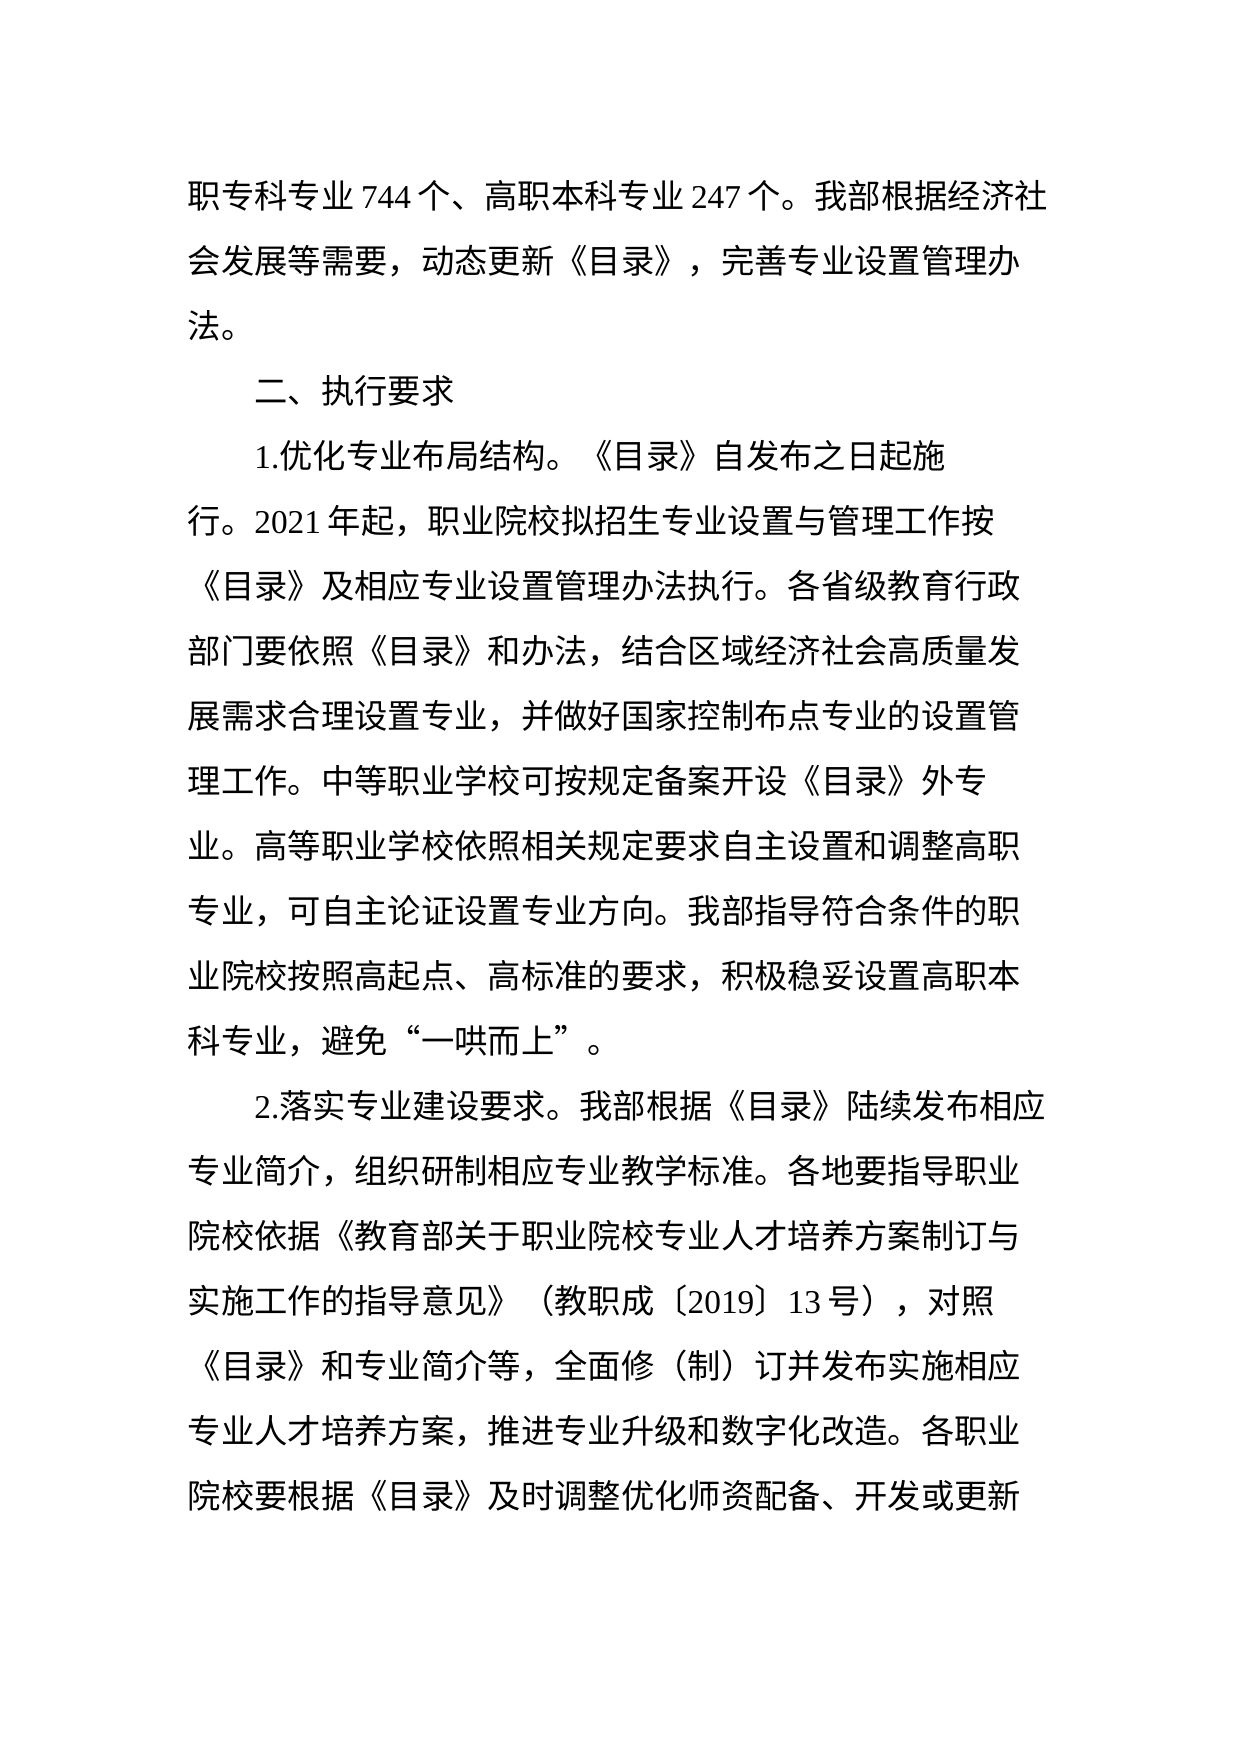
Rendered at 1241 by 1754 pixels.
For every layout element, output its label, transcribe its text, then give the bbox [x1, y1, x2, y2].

text 1.优化专业布局结构。《目录》自发布之日起施行。2021年起，职业院校拟招生专业设置与管理工作按《目录》及相应专业设置管理办法执行。各省级教育行政部门要依照《目录》和办法，结合区域经济社会高质量发展需求合理设置专业，并做好国家控制布点专业的设置管理工作。中等职业学校可按规定备案开设《目录》外专业。高等职业学校依照相关规定要求自主设置和调整高职专业，可自主论证设置专业方向。我部指导符合条件的职业院校按照高起点、高标准的要求，积极稳妥设置高职本科专业，避免“一哄而上”。 [187, 422, 1053, 1072]
text 二、执行要求 [187, 357, 1053, 422]
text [187, 162, 1053, 357]
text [187, 1072, 1053, 1527]
